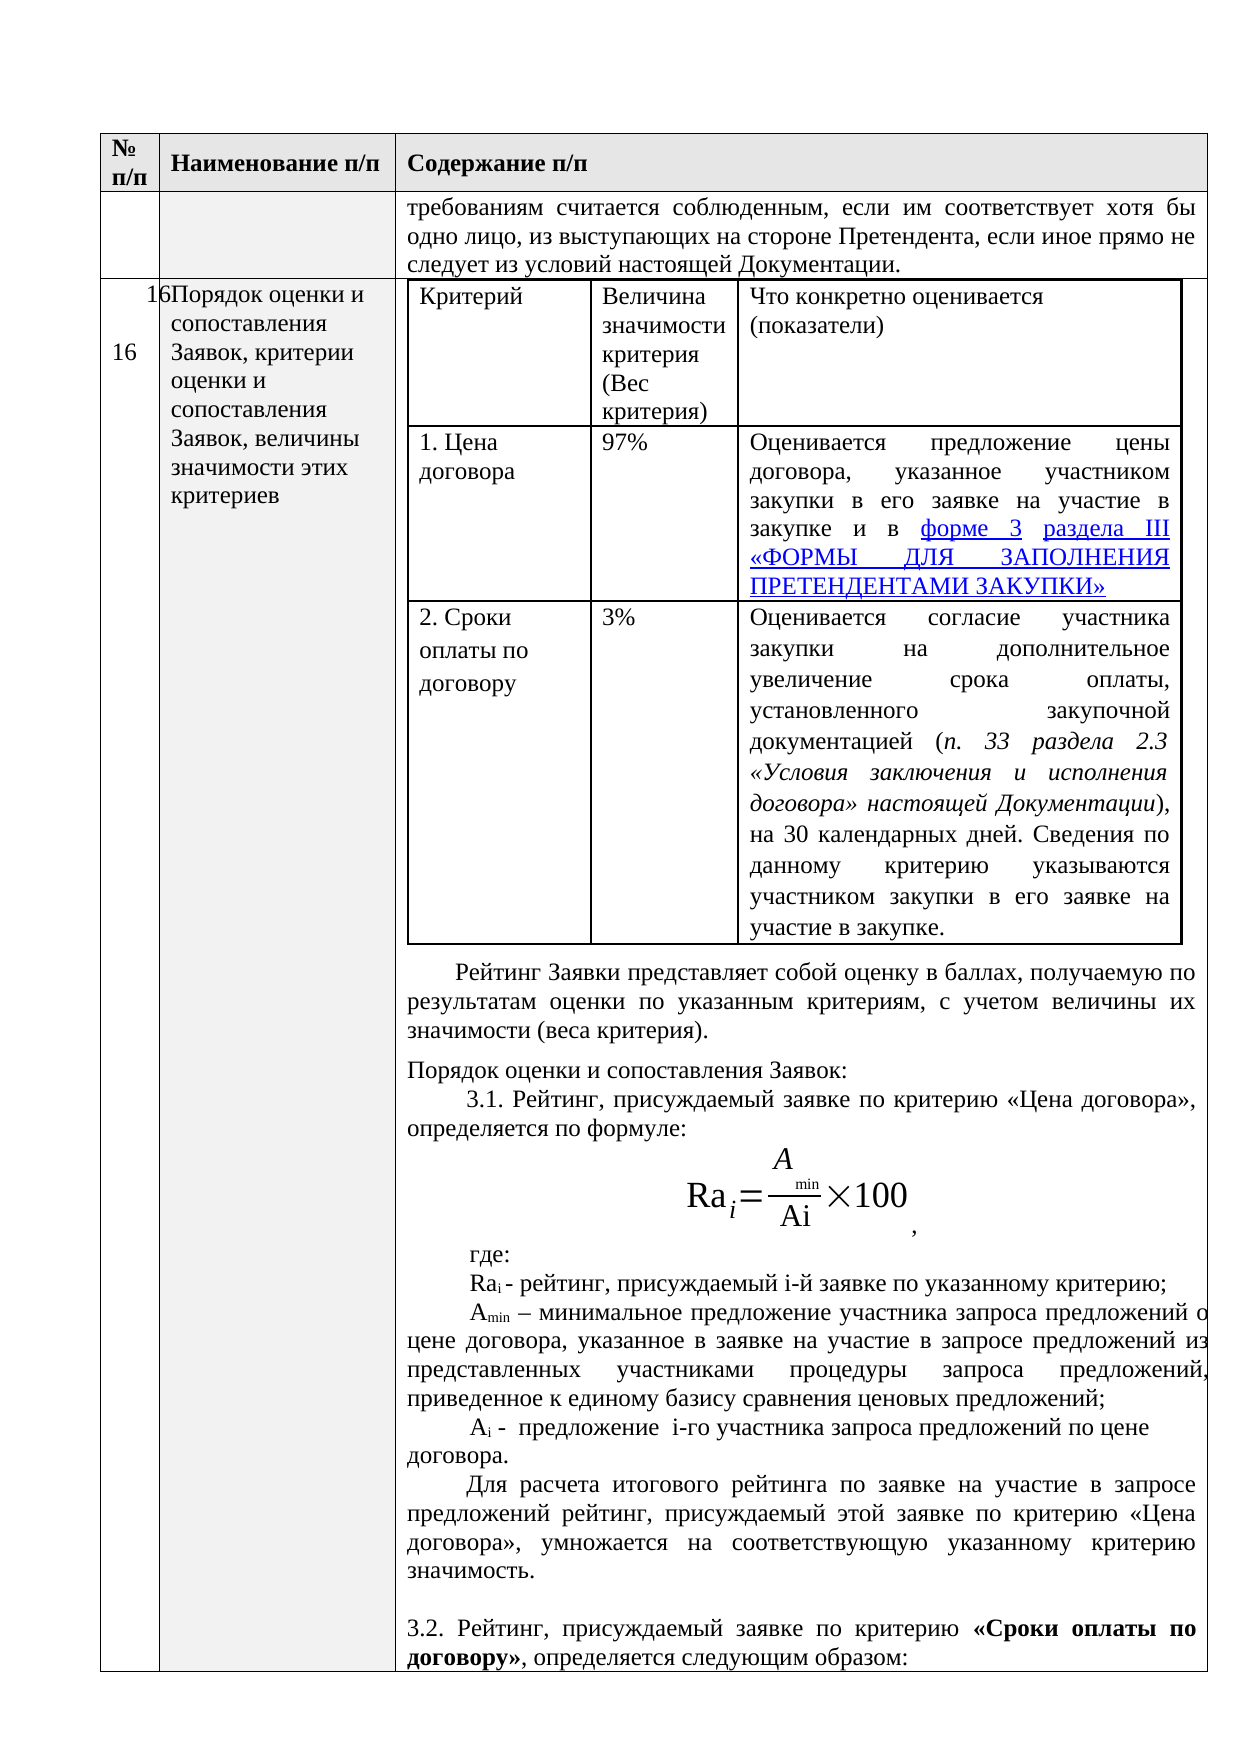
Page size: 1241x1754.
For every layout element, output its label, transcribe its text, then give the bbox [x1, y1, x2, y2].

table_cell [396, 192, 1207, 278]
table_cell 16 [101, 279, 159, 1671]
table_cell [160, 192, 395, 278]
table_cell 15 [101, 192, 159, 278]
table_header Содержание п/п [396, 134, 1207, 191]
table_header № п/п [101, 134, 159, 191]
table_header Наименование п/п [160, 134, 395, 191]
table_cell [160, 279, 395, 1671]
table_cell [396, 279, 1207, 1671]
